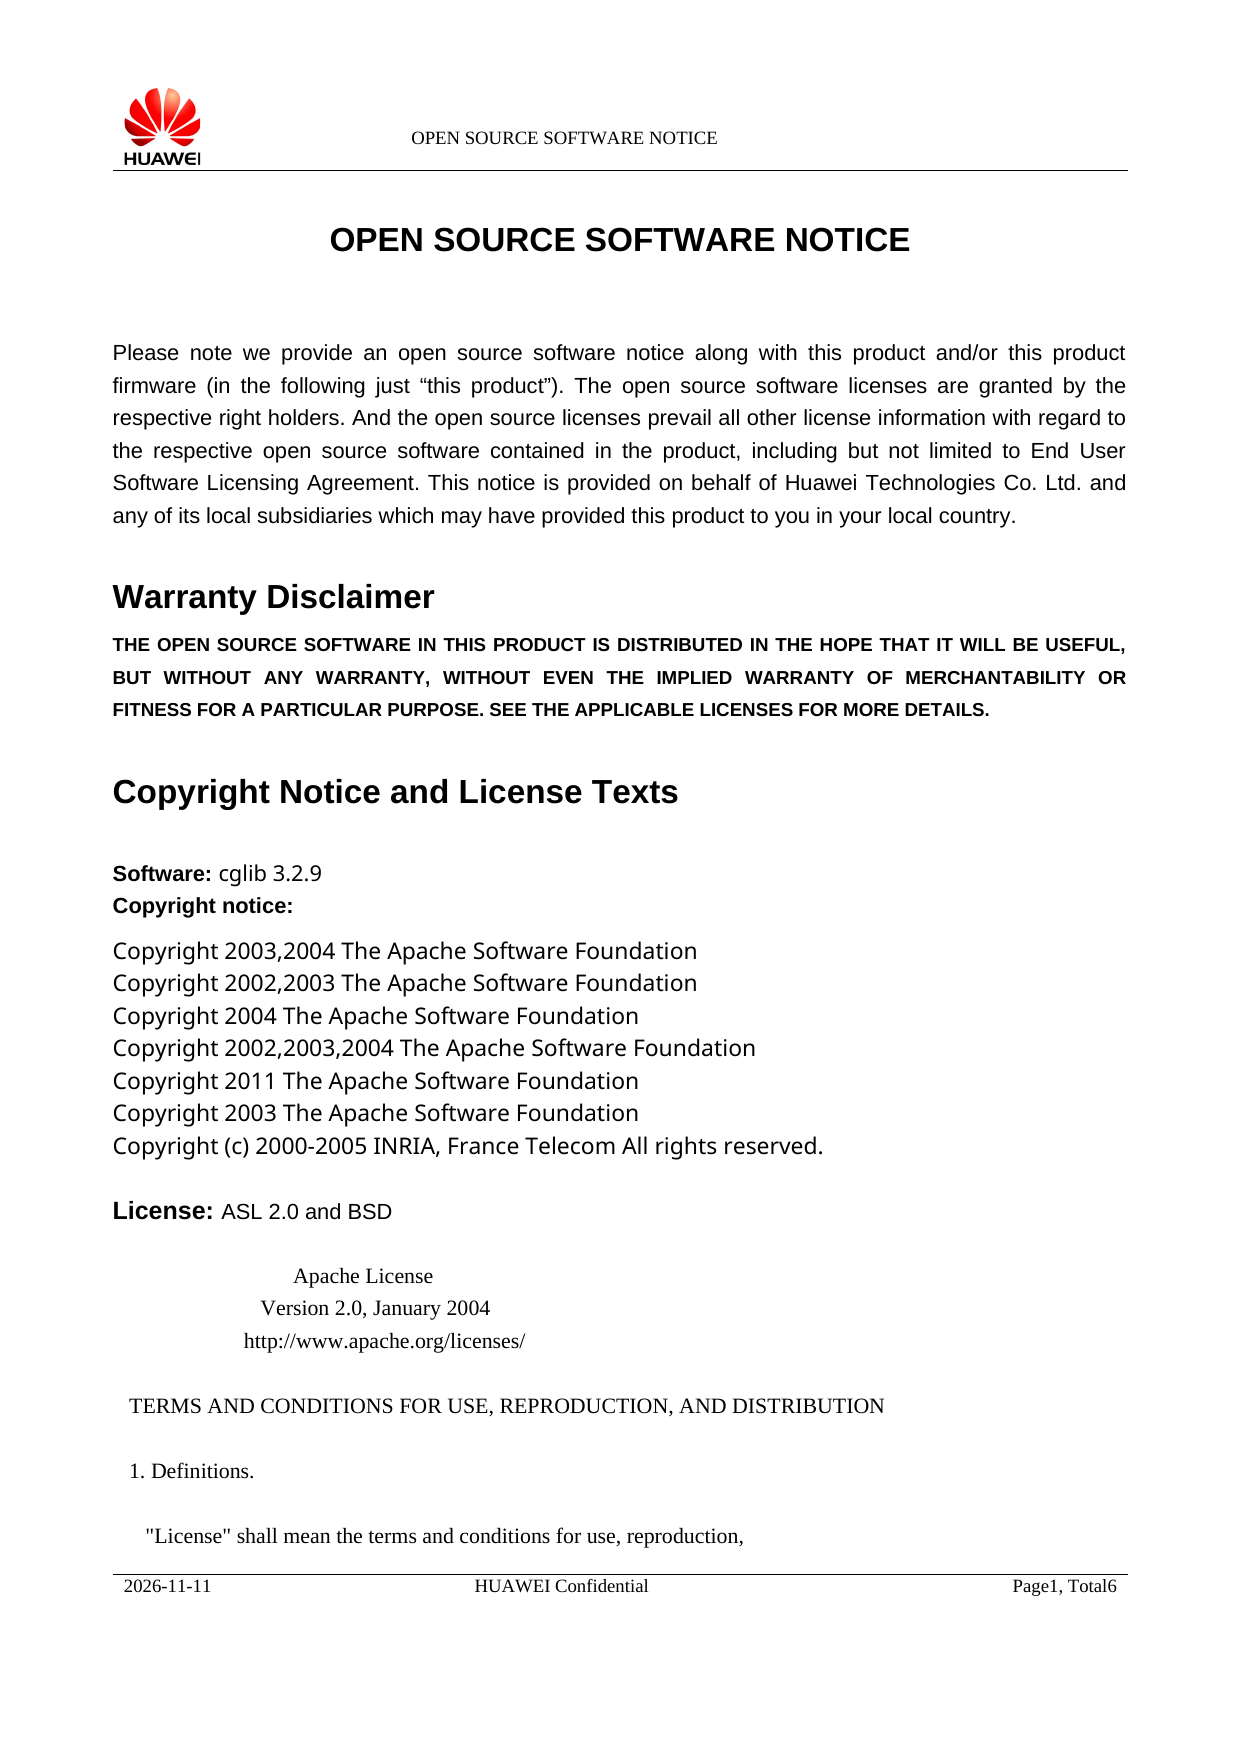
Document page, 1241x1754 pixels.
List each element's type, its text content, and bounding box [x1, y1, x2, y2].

text Copyright 2003,2004 The Apache Software Foundation Copyright 2002,2003 The Apache Software Foundation Copyright 2004 The Apache Software Foundation Copyright 2002,2003,2004 The Apache Software Foundation Copyright 2011 The Apache Software Foundation Copyright 2003 The Apache Software Foundation Copyright (c) 2000-2005 INRIA, France Telecom All rights reserved. [112, 934, 1128, 1194]
text Copyright notice: [112, 889, 1128, 921]
text OPEN SOURCE SOFTWARE NOTICE [112, 206, 1128, 271]
text License: ASL 2.0 and BSD [112, 1194, 1128, 1226]
title Software: cglib 3.2.9 [112, 856, 1128, 889]
text Warranty Disclaimer [112, 564, 1128, 629]
text Copyright Notice and License Texts [112, 759, 1128, 824]
text The open source software in this product is distributed in the hope that it will be useful, but WITHOUT ANY WARRANTY, without even the implied warranty of MERCHANTABILITY or FITNESS FOR A PARTICULAR PURPOSE. See the applicable licenses for more details. [112, 629, 1128, 726]
text Please note we provide an open source software notice along with this product and/or this product firmware (in the following just “this product”). The open source software licenses are granted by the respective right holders. And the open source licenses prevail all other license information with regard to the respective open source software contained in the product, including but not limited to End User Software Licensing Agreement. This notice is provided on behalf of Huawei Technologies Co. Ltd. and any of its local subsidiaries which may have provided this product to you in your local country. [112, 336, 1128, 531]
picture [124, 88, 201, 165]
